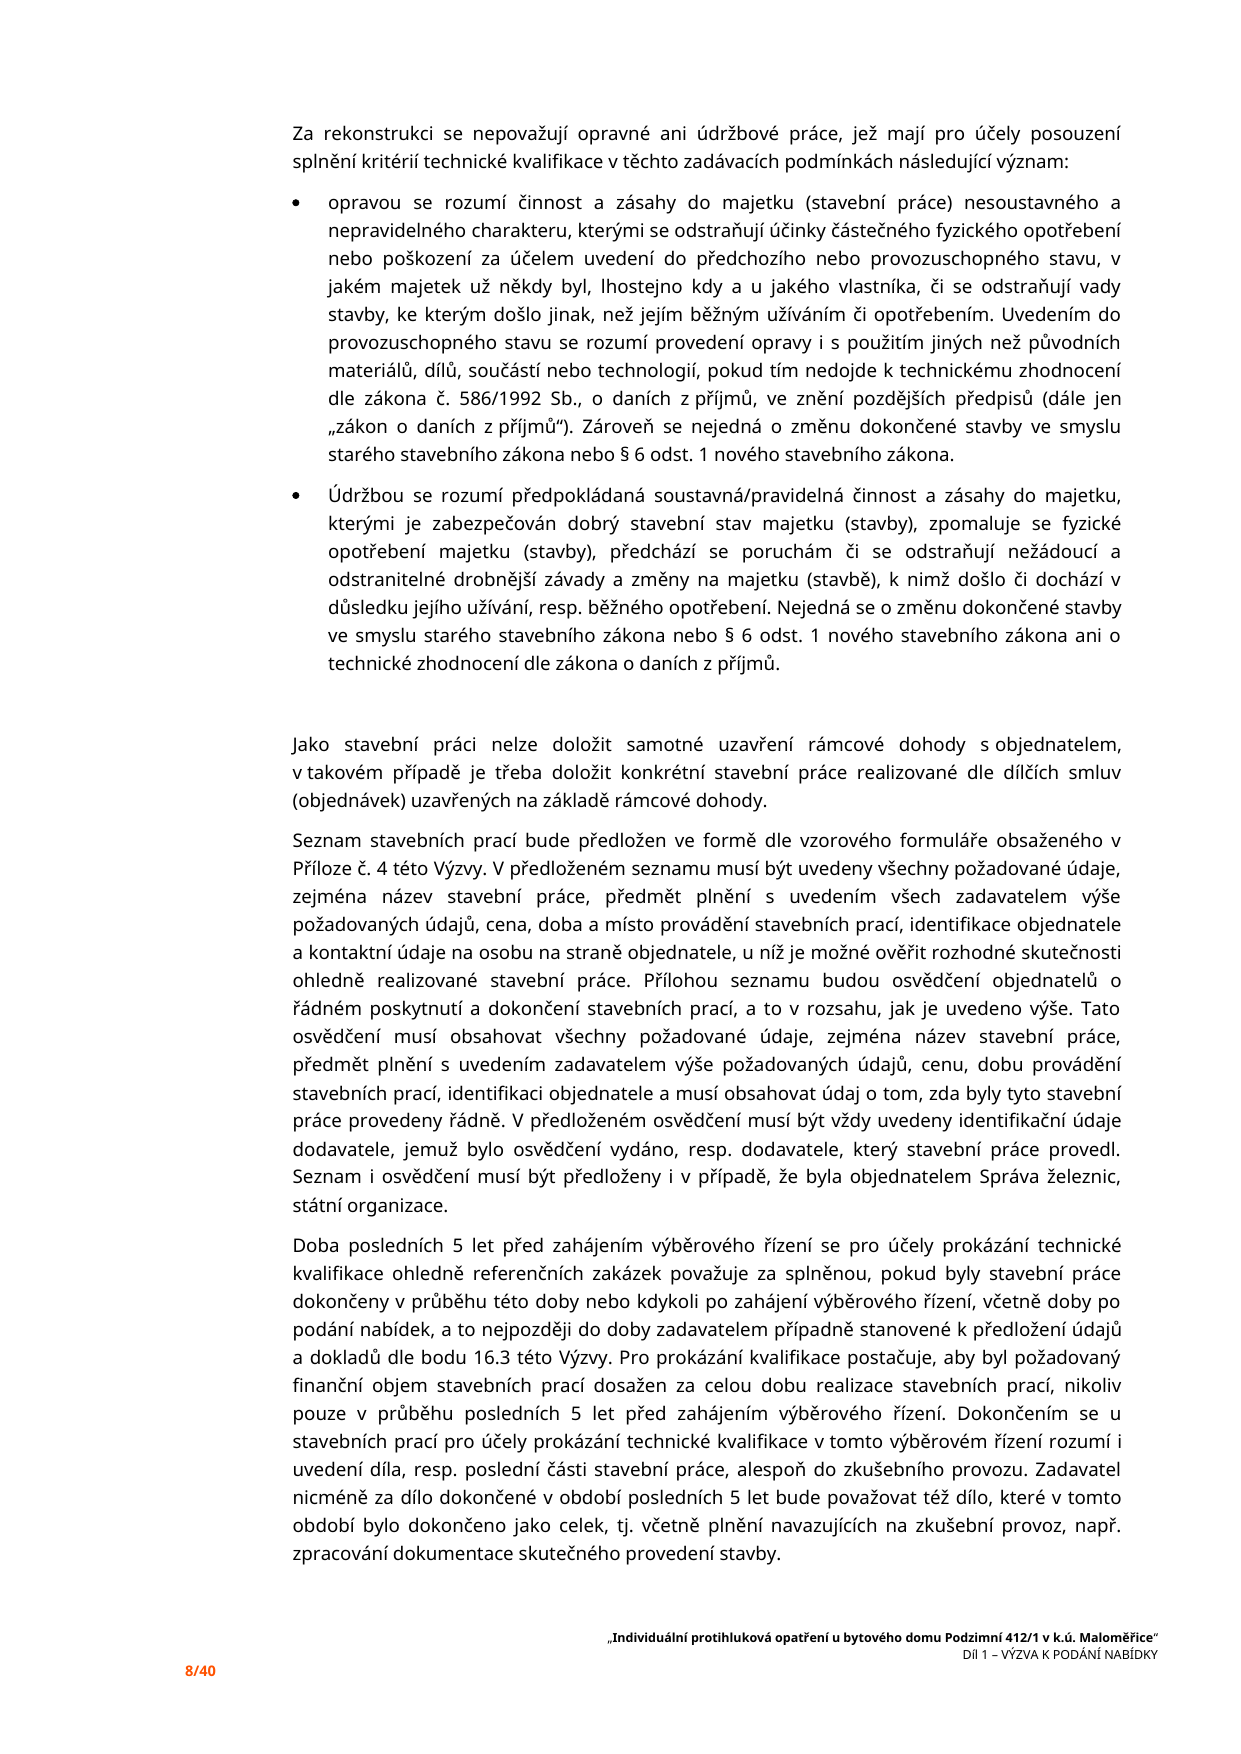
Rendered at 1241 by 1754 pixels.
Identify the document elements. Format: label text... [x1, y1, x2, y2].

text Za rekonstrukci se nepovažují opravné ani údržbové práce, jež mají pro účely posouzení splnění kritérií technické kvalifikace v těchto zadávacích podmínkách následující význam: [292, 121, 1122, 174]
text Jako stavební práci nelze doložit samotné uzavření rámcové dohody s objednatelem, v takovém případě je třeba doložit konkrétní stavební práce realizované dle dílčích smluv (objednávek) uzavřených na základě rámcové dohody. [292, 731, 1122, 813]
text opravou se rozumí činnost a zásahy do majetku (stavební práce) nesoustavného a nepravidelného charakteru, kterými se odstraňují účinky částečného fyzického opotřebení nebo poškození za účelem uvedení do předchozího nebo provozuschopného stavu, v jakém majetek už někdy byl, lhostejno kdy a u jakého vlastníka, či se odstraňují vady stavby, ke kterým došlo jinak, než jejím běžným užíváním či opotřebením. Uvedením do provozuschopného stavu se rozumí provedení opravy i s použitím jiných než původních materiálů, dílů, součástí nebo technologií, pokud tím nedojde k technickému zhodnocení dle zákona č. 586/1992 Sb., o daních z příjmů, ve znění pozdějších předpisů (dále jen „zákon o daních z příjmů“). Zároveň se nejedná o změnu dokončené stavby ve smyslu starého stavebního zákona nebo § 6 odst. 1 nového stavebního zákona. [292, 189, 1122, 467]
text Seznam stavebních prací bude předložen ve formě dle vzorového formuláře obsaženého v Příloze č. 4 této Výzvy. V předloženém seznamu musí být uvedeny všechny požadované údaje, zejména název stavební práce, předmět plnění s uvedením všech zadavatelem výše požadovaných údajů, cena, doba a místo provádění stavebních prací, identifikace objednatele a kontaktní údaje na osobu na straně objednatele, u níž je možné ověřit rozhodné skutečnosti ohledně realizované stavební práce. Přílohou seznamu budou osvědčení objednatelů o řádném poskytnutí a dokončení stavebních prací, a to v rozsahu, jak je uvedeno výše. Tato osvědčení musí obsahovat všechny požadované údaje, zejména název stavební práce, předmět plnění s uvedením zadavatelem výše požadovaných údajů, cenu, dobu provádění stavebních prací, identifikaci objednatele a musí obsahovat údaj o tom, zda byly tyto stavební práce provedeny řádně. V předloženém osvědčení musí být vždy uvedeny identifikační údaje dodavatele, jemuž bylo osvědčení vydáno, resp. dodavatele, který stavební práce provedl. Seznam i osvědčení musí být předloženy i v případě, že byla objednatelem Správa železnic, státní organizace. [292, 828, 1122, 1217]
text Doba posledních 5 let před zahájením výběrového řízení se pro účely prokázání technické kvalifikace ohledně referenčních zakázek považuje za splněnou, pokud byly stavební práce dokončeny v průběhu této doby nebo kdykoli po zahájení výběrového řízení, včetně doby po podání nabídek, a to nejpozději do doby zadavatelem případně stanovené k předložení údajů a dokladů dle bodu 16.3 této Výzvy. Pro prokázání kvalifikace postačuje, aby byl požadovaný finanční objem stavebních prací dosažen za celou dobu realizace stavebních prací, nikoliv pouze v průběhu posledních 5 let před zahájením výběrového řízení. Dokončením se u stavebních prací pro účely prokázání technické kvalifikace v tomto výběrovém řízení rozumí i uvedení díla, resp. poslední části stavební práce, alespoň do zkušebního provozu. Zadavatel nicméně za dílo dokončené v období posledních 5 let bude považovat též dílo, které v tomto období bylo dokončeno jako celek, tj. včetně plnění navazujících na zkušební provoz, např. zpracování dokumentace skutečného provedení stavby. [292, 1232, 1122, 1566]
text Údržbou se rozumí předpokládaná soustavná/pravidelná činnost a zásahy do majetku, kterými je zabezpečován dobrý stavební stav majetku (stavby), zpomaluje se fyzické opotřebení majetku (stavby), předchází se poruchám či se odstraňují nežádoucí a odstranitelné drobnější závady a změny na majetku (stavbě), k nimž došlo či dochází v důsledku jejího užívání, resp. běžného opotřebení. Nejedná se o změnu dokončené stavby ve smyslu starého stavebního zákona nebo § 6 odst. 1 nového stavebního zákona ani o technické zhodnocení dle zákona o daních z příjmů. [292, 482, 1122, 676]
